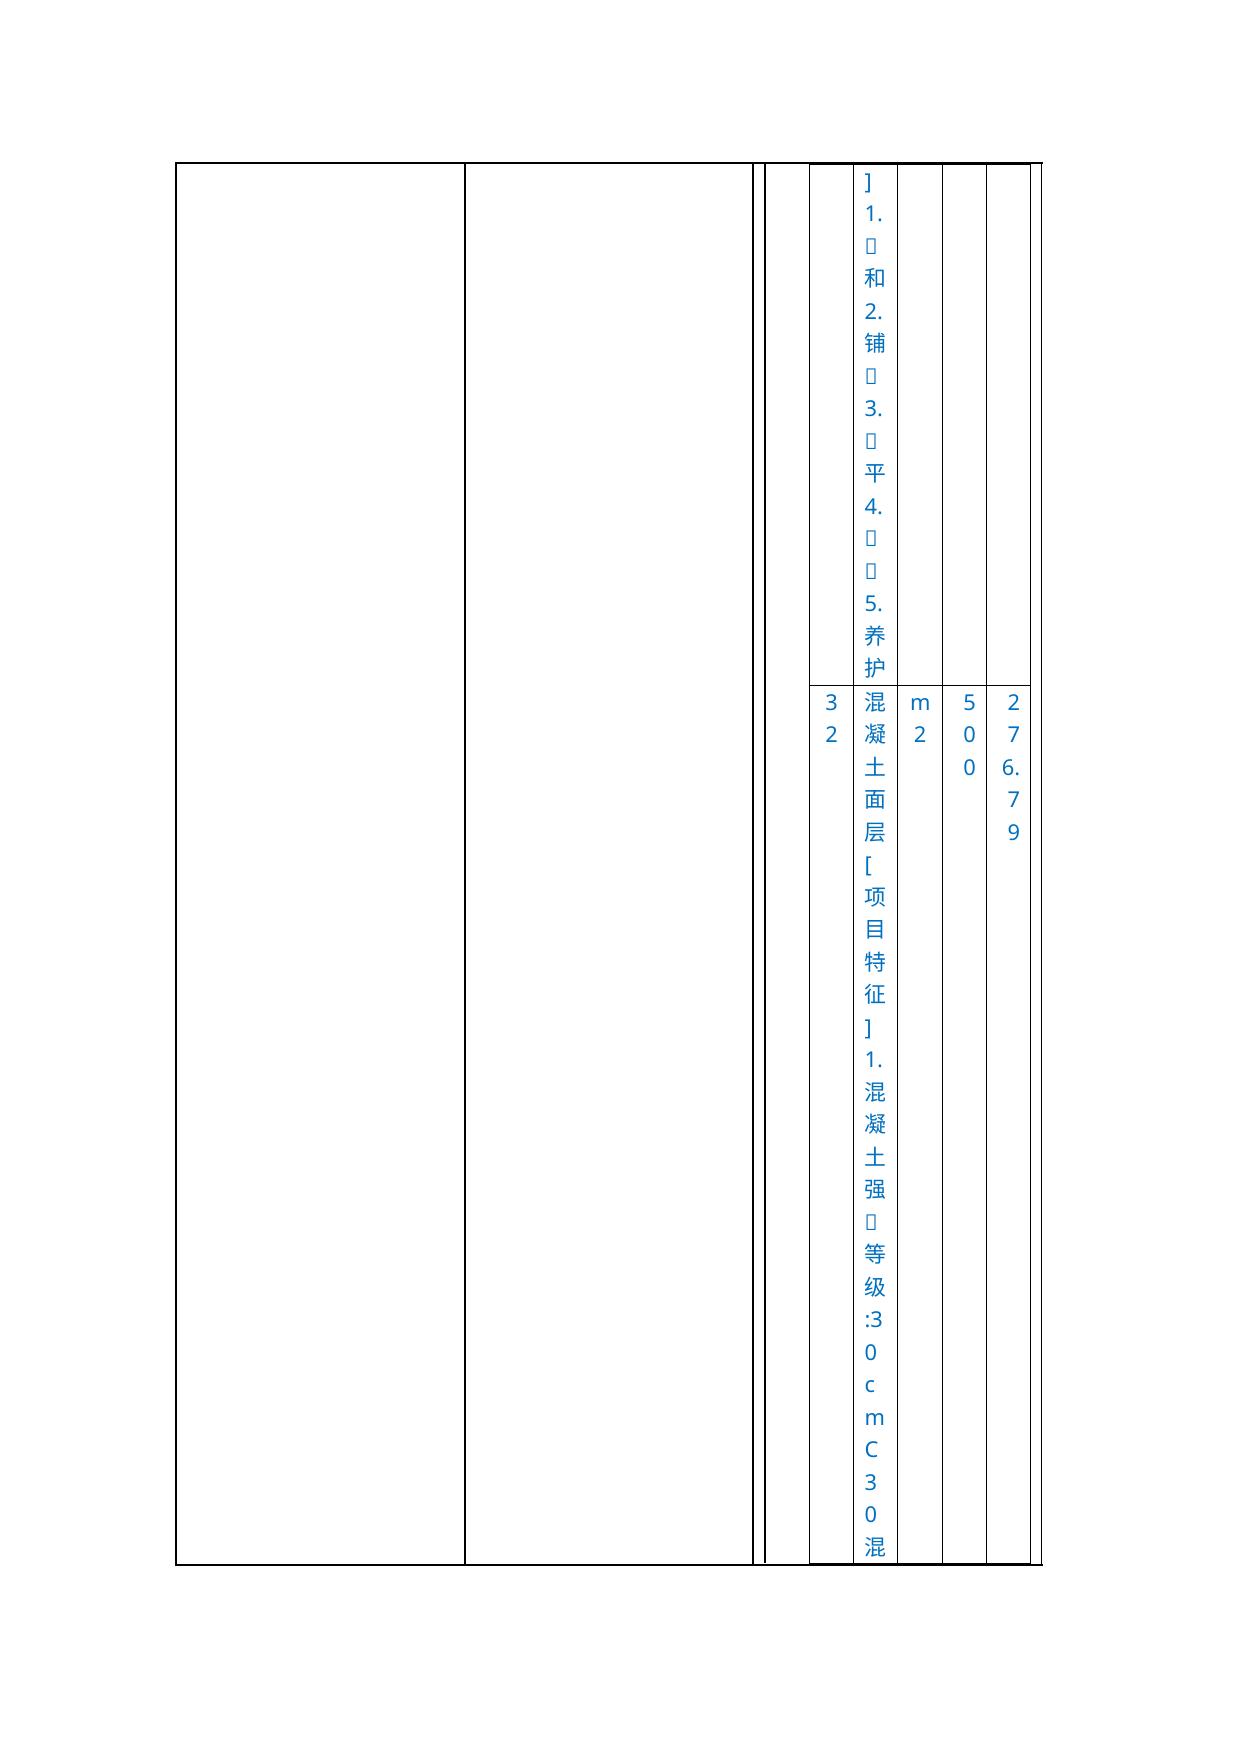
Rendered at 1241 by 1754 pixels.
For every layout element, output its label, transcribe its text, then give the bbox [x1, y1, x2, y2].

table_cell [466, 164, 752, 1564]
table_cell 2 [177, 164, 464, 1564]
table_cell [1031, 164, 1041, 1564]
